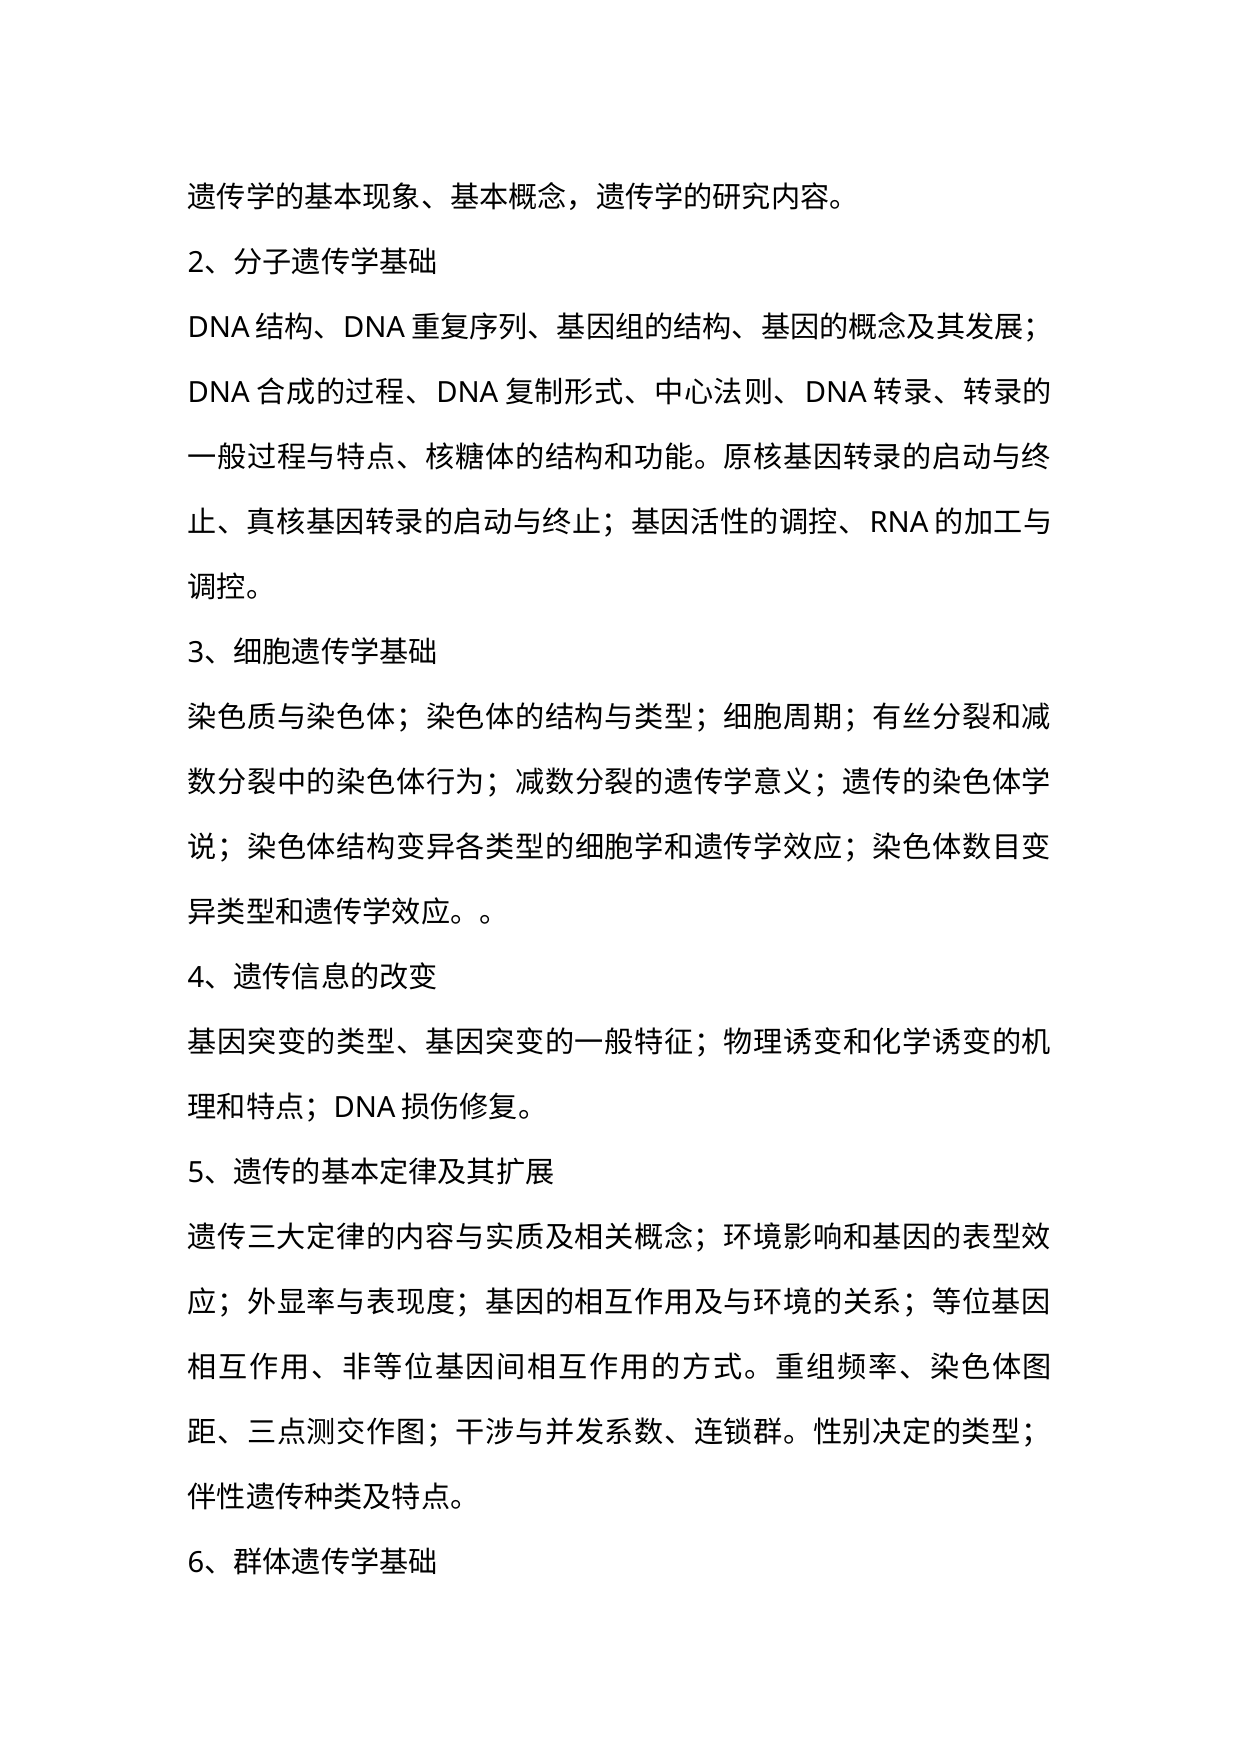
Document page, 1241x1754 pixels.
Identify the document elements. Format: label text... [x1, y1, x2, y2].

text 染色质与染色体；染色体的结构与类型；细胞周期；有丝分裂和减数分裂中的染色体行为；减数分裂的遗传学意义；遗传的染色体学说；染色体结构变异各类型的细胞学和遗传学效应；染色体数目变异类型和遗传学效应。。 [187, 682, 1053, 942]
text 6、群体遗传学基础 [187, 1527, 1053, 1592]
text 遗传三大定律的内容与实质及相关概念；环境影响和基因的表型效应；外显率与表现度；基因的相互作用及与环境的关系；等位基因相互作用、非等位基因间相互作用的方式。重组频率、染色体图距、三点测交作图；干涉与并发系数、连锁群。性别决定的类型；伴性遗传种类及特点。 [187, 1202, 1053, 1527]
text 5、遗传的基本定律及其扩展 [187, 1137, 1053, 1202]
text 遗传学的基本现象、基本概念，遗传学的研究内容。 [187, 162, 1053, 227]
text DNA结构、DNA重复序列、基因组的结构、基因的概念及其发展；DNA合成的过程、DNA复制形式、中心法则、DNA转录、转录的一般过程与特点、核糖体的结构和功能。原核基因转录的启动与终止、真核基因转录的启动与终止；基因活性的调控、RNA的加工与调控。 [187, 292, 1053, 617]
text 基因突变的类型、基因突变的一般特征；物理诱变和化学诱变的机理和特点；DNA损伤修复。 [187, 1007, 1053, 1137]
text 4、遗传信息的改变 [187, 942, 1053, 1007]
text 3、细胞遗传学基础 [187, 617, 1053, 682]
text 2、分子遗传学基础 [187, 227, 1053, 292]
